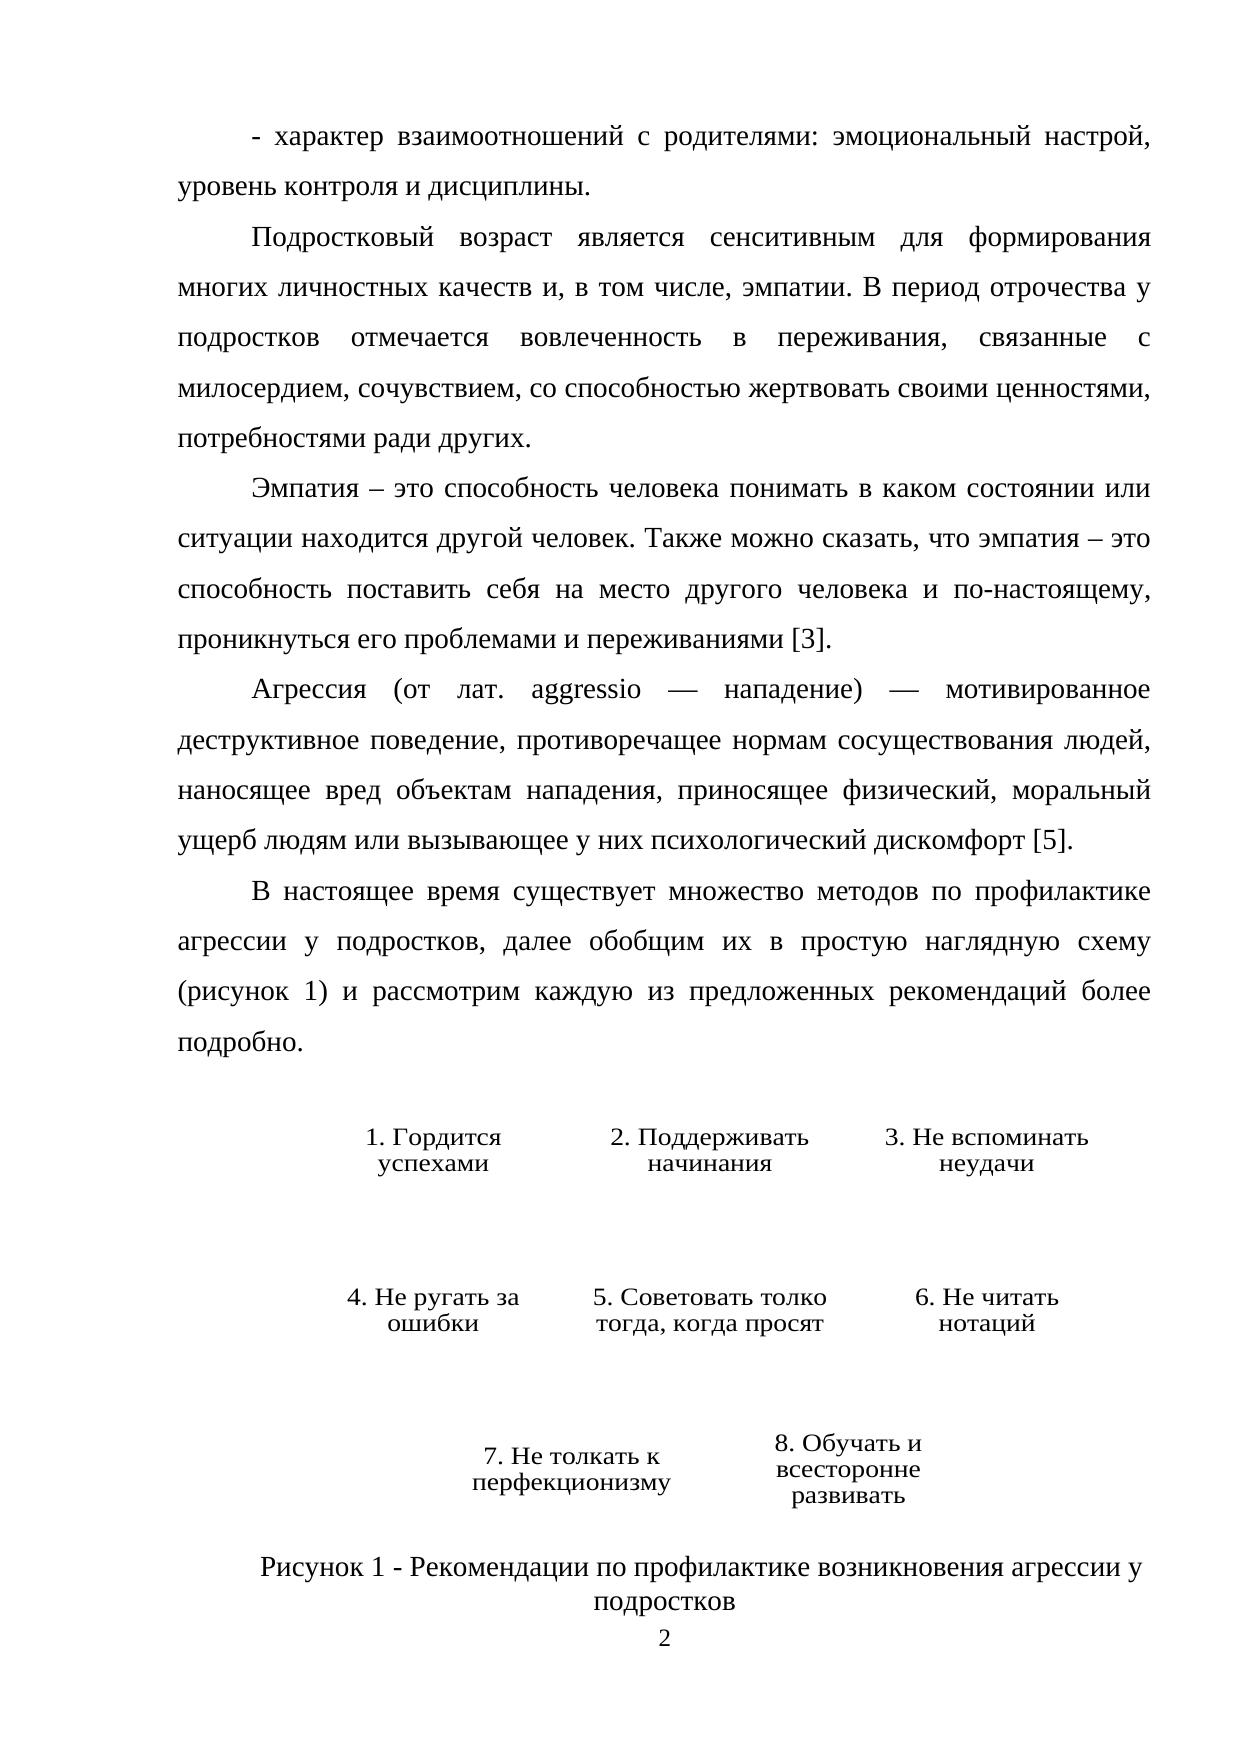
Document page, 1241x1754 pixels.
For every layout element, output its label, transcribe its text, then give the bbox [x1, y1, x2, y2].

text Рисунок 1 - Рекомендации по профилактике возникновения агрессии у подростков [177, 1549, 1152, 1616]
text - характер взаимоотношений с родителями: эмоциональный настрой, уровень контроля и дисциплины. [177, 118, 1152, 202]
text Агрессия (от лат. aggressio — нападение) — мотивированное деструктивное поведение, противоречащее нормам сосуществования людей, наносящее вред объектам нападения, приносящее физический, моральный ущерб людям или вызывающее у них психологический дискомфорт [5]. [177, 672, 1152, 856]
text Эмпатия – это способность человека понимать в каком состоянии или ситуации находится другой человек. Также можно сказать, что эмпатия – это способность поставить себя на место другого человека и по-настоящему, проникнуться его проблемами и переживаниями [3]. [177, 470, 1152, 655]
text Подростковый возраст является сенситивным для формирования многих личностных качеств и, в том числе, эмпатии. В период отрочества у подростков отмечается вовлеченность в переживания, связанные с милосердием, сочувствием, со способностью жертвовать своими ценностями, потребностями ради других. [177, 219, 1152, 453]
text В настоящее время существует множество методов по профилактике агрессии у подростков, далее обобщим их в простую наглядную схему (рисунок 1) и рассмотрим каждую из предложенных рекомендаций более подробно. [177, 873, 1152, 1057]
